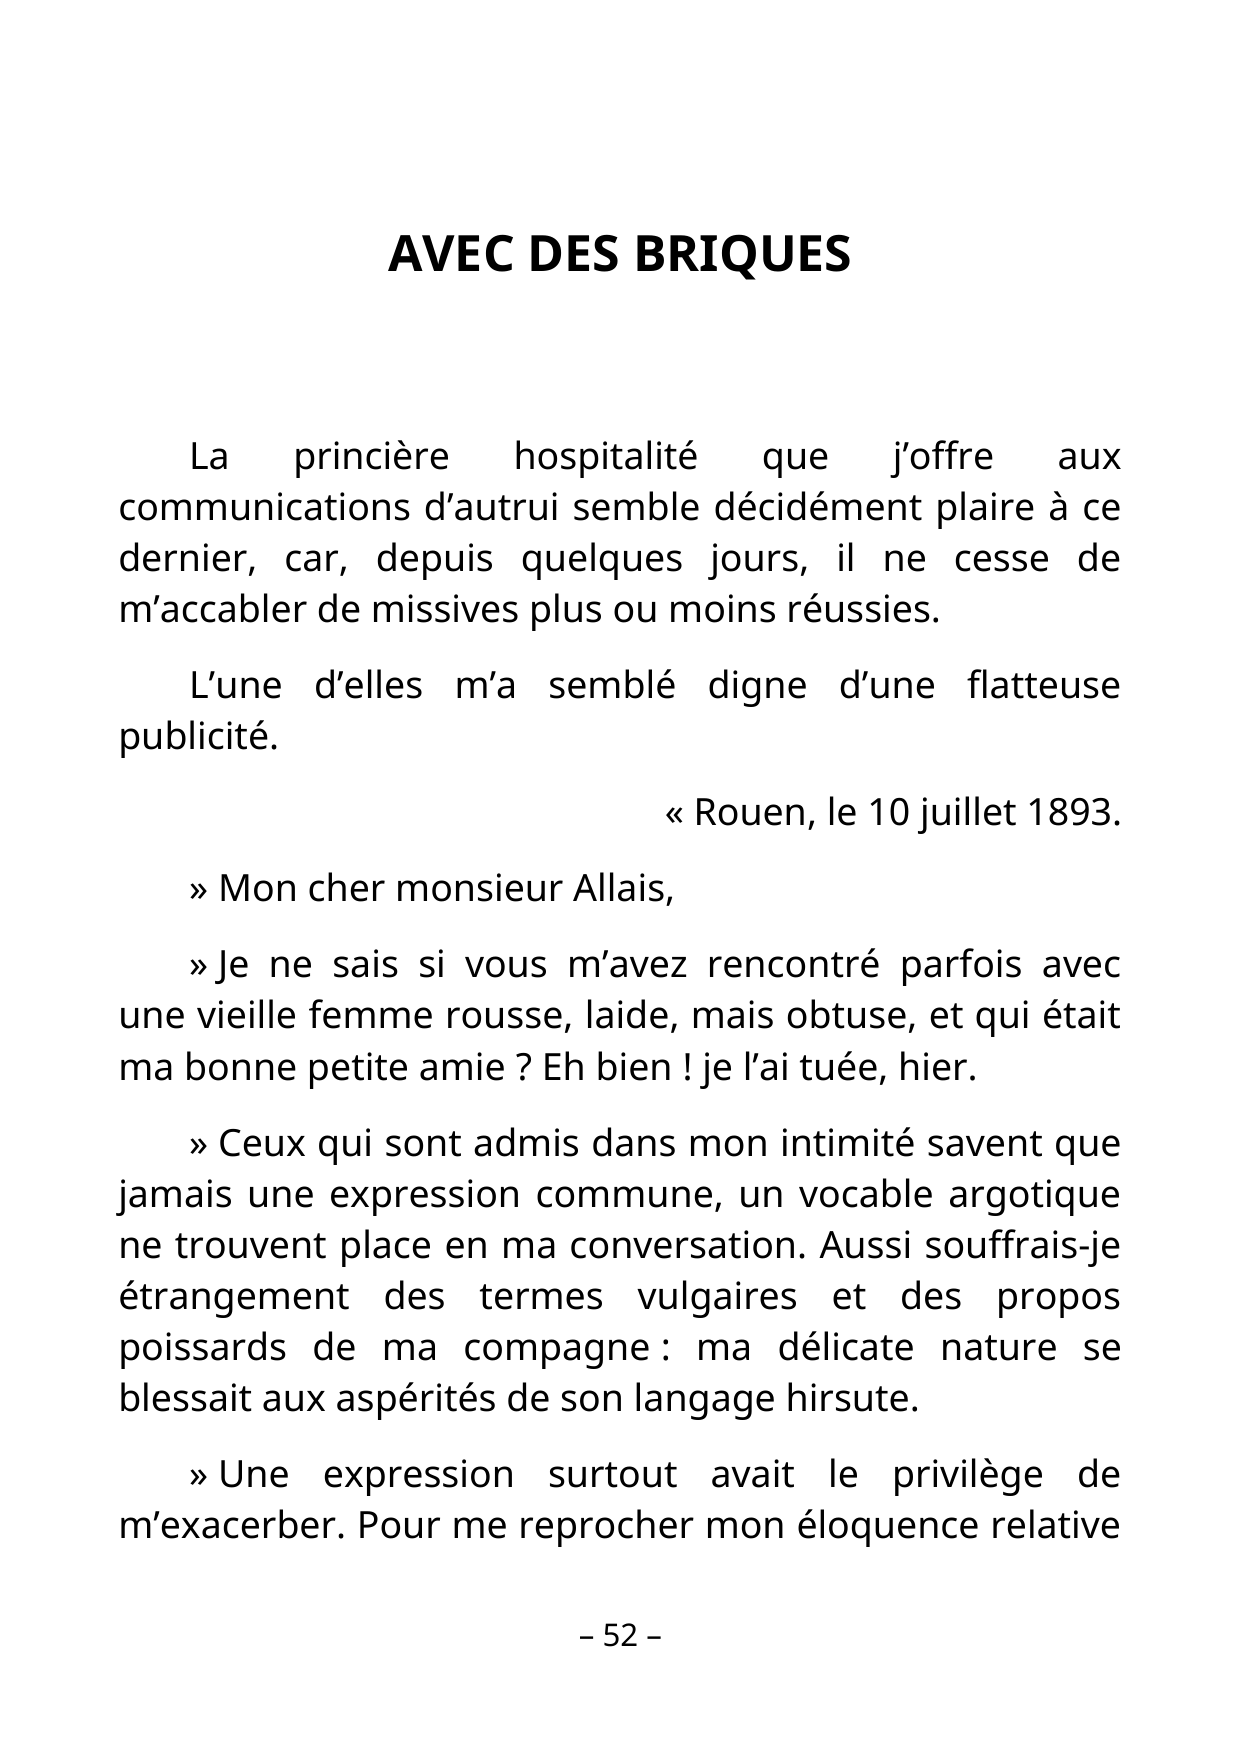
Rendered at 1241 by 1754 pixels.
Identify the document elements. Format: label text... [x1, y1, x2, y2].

text » Je ne sais si vous m’avez rencontré parfois avec une vieille femme rousse, laide, mais obtuse, et qui était ma bonne petite amie ? Eh bien ! je l’ai tuée, hier. [118, 938, 1122, 1091]
text » Mon cher monsieur Allais, [118, 862, 1122, 913]
text La princière hospitalité que j’offre aux communications d’autrui semble décidément plaire à ce dernier, car, depuis quelques jours, il ne cesse de m’accabler de missives plus ou moins réussies. [118, 429, 1122, 633]
text « Rouen, le 10 juillet 1893. [118, 786, 1122, 837]
subtitle AVEC DES BRIQUES [118, 218, 1122, 354]
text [118, 1447, 1122, 1549]
text » Ceux qui sont admis dans mon intimité savent que jamais une expression commune, un vocable argotique ne trouvent place en ma conversation. Aussi souffrais-je étrangement des termes vulgaires et des propos poissards de ma compagne : ma délicate nature se blessait aux aspérités de son langage hirsute. [118, 1116, 1122, 1422]
text L’une d’elles m’a semblé digne d’une flatteuse publicité. [118, 658, 1122, 761]
